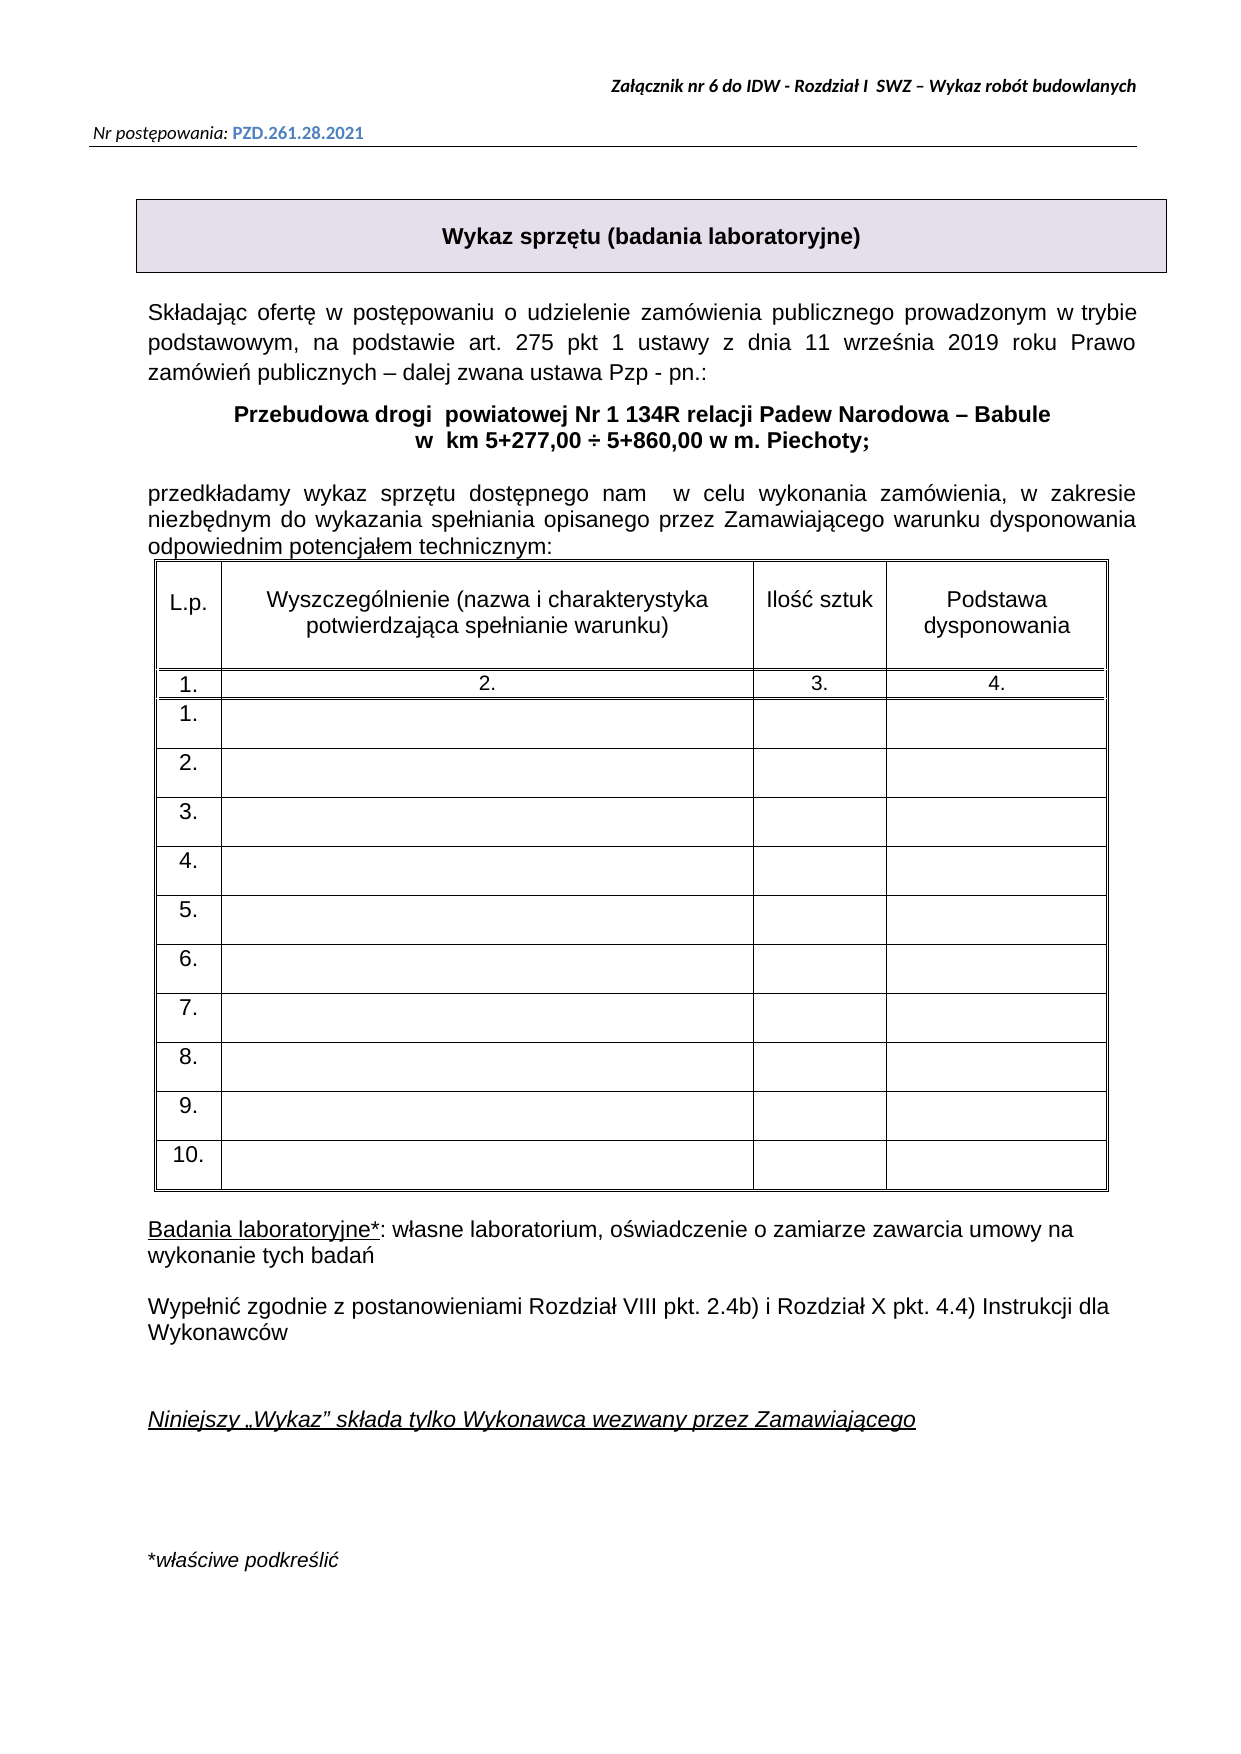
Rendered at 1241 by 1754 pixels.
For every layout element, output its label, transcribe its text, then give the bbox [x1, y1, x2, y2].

table_header Podstawa dysponowania [887, 562, 1106, 667]
text Niniejszy „Wykaz” składa tylko Wykonawca wezwany przez Zamawiającego [148, 1406, 1137, 1432]
table_cell [222, 1141, 753, 1189]
table_cell [754, 994, 886, 1042]
table_cell [754, 798, 886, 846]
table_cell [887, 1043, 1106, 1091]
table_cell 10. [157, 1141, 221, 1189]
table_cell 3. [754, 671, 886, 697]
table_cell [754, 700, 886, 748]
table_cell [222, 1043, 753, 1091]
table_cell 2. [222, 671, 753, 697]
table_cell 9. [157, 1092, 221, 1140]
table_header Wyszczególnienie (nazwa i charakterystyka potwierdzająca spełnianie warunku) [222, 562, 753, 667]
text *właściwe podkreślić [148, 1548, 1137, 1572]
text w km 5+277,00 ÷ 5+860,00 w m. Piechoty; [148, 427, 1137, 453]
table_cell 7. [157, 994, 221, 1042]
table_cell 2. [157, 749, 221, 797]
table_cell [222, 896, 753, 944]
table_cell [887, 798, 1106, 846]
table_cell [754, 749, 886, 797]
text Badania laboratoryjne*: własne laboratorium, oświadczenie o zamiarze zawarcia umowy na wykonanie tych badań [148, 1216, 1137, 1269]
table_cell [222, 798, 753, 846]
table_cell [887, 697, 1107, 748]
table_cell [887, 896, 1106, 944]
table_cell [222, 700, 753, 748]
table_header Wykaz sprzętu (badania laboratoryjne) [137, 200, 1166, 272]
table_cell [887, 945, 1106, 993]
table_cell [754, 1141, 886, 1189]
table_cell 4. [887, 668, 1106, 697]
table_cell [754, 945, 886, 993]
table_cell [754, 896, 886, 944]
table_cell 8. [157, 1043, 221, 1091]
table_header Ilość sztuk [754, 562, 886, 667]
table_cell [222, 994, 753, 1042]
table_cell [222, 945, 753, 993]
text Składając ofertę w postępowaniu o udzielenie zamówienia publicznego prowadzonym w trybie podstawowym, na podstawie art. 275 pkt 1 ustawy z dnia 11 września 2019 roku Prawo zamówień publicznych – dalej zwana ustawa Pzp - pn.: [148, 299, 1137, 385]
table_cell [887, 1092, 1106, 1140]
table_cell [222, 1092, 753, 1140]
text Wypełnić zgodnie z postanowieniami Rozdział VIII pkt. 2.4b) i Rozdział X pkt. 4.4) Instrukcji dla Wykonawców [148, 1293, 1137, 1345]
table_cell [887, 749, 1106, 797]
text Przebudowa drogi powiatowej Nr 1 134R relacji Padew Narodowa – Babule [148, 401, 1137, 427]
table_cell 1. [157, 668, 221, 697]
table_header L.p. [157, 562, 221, 667]
table_cell 1. [155, 697, 221, 748]
table_cell [754, 1043, 886, 1091]
table_cell 5. [157, 896, 221, 944]
table_cell [887, 847, 1106, 895]
table_cell 4. [157, 847, 221, 895]
table_cell [222, 847, 753, 895]
table_cell [887, 994, 1106, 1042]
table_cell 6. [157, 945, 221, 993]
table_cell 3. [157, 798, 221, 846]
text przedkładamy wykaz sprzętu dostępnego nam w celu wykonania zamówienia, w zakresie niezbędnym do wykazania spełniania opisanego przez Zamawiającego warunku dysponowania odpowiednim potencjałem technicznym: [148, 480, 1137, 559]
table_cell [887, 1141, 1106, 1189]
table_cell [754, 1092, 886, 1140]
table_cell [754, 847, 886, 895]
table_cell [222, 749, 753, 797]
